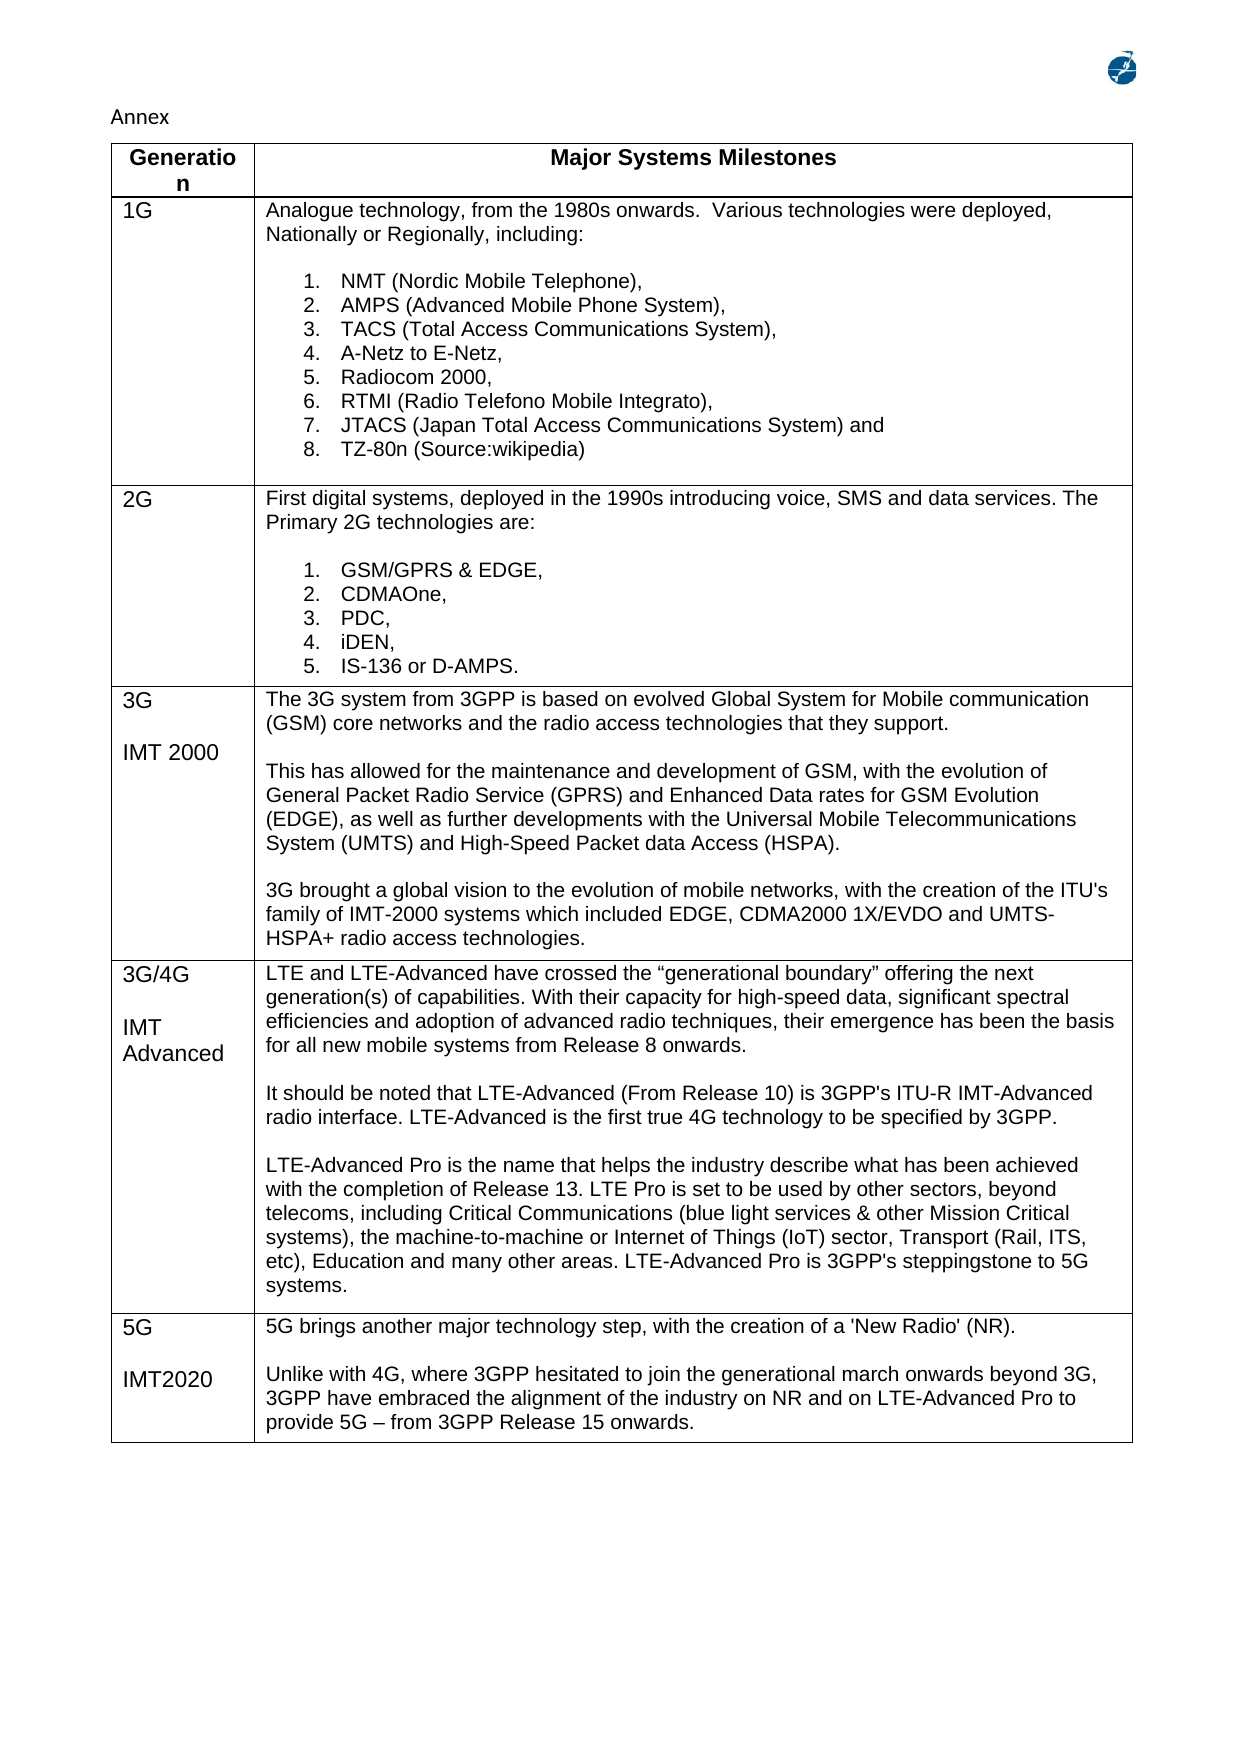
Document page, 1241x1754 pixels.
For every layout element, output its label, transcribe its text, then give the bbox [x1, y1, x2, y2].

picture [1107, 50, 1137, 85]
table_cell 1G [112, 198, 254, 485]
table_cell The 3G system from 3GPP is based on evolved Global System for Mobile communication (GSM) core networks and the radio access technologies that they support. This has allowed for the maintenance and development of GSM, with the evolution of General Packet Radio Service (GPRS) and Enhanced Data rates for GSM Evolution (EDGE), as well as further developments with the Universal Mobile Telecommunications System (UMTS) and High-Speed Packet data Access (HSPA). 3G brought a global vision to the evolution of mobile networks, with the creation of the ITU's family of IMT-2000 systems which included EDGE, CDMA2000 1X/EVDO and UMTS-HSPA+ radio access technologies. [255, 687, 1132, 960]
table_cell LTE and LTE-Advanced have crossed the “generational boundary” offering the next generation(s) of capabilities. With their capacity for high-speed data, significant spectral efficiencies and adoption of advanced radio techniques, their emergence has been the basis for all new mobile systems from Release 8 onwards. It should be noted that LTE-Advanced (From Release 10) is 3GPP's ITU-R IMT-Advanced radio interface. LTE-Advanced is the first true 4G technology to be specified by 3GPP. LTE-Advanced Pro is the name that helps the industry describe what has been achieved with the completion of Release 13. LTE Pro is set to be used by other sectors, beyond telecoms, including Critical Communications (blue light services & other Mission Critical systems), the machine-to-machine or Internet of Things (IoT) sector, Transport (Rail, ITS, etc), Education and many other areas. LTE-Advanced Pro is 3GPP's steppingstone to 5G systems. [255, 961, 1132, 1313]
table_cell 5G IMT2020 [112, 1314, 254, 1442]
table_cell 5G brings another major technology step, with the creation of a 'New Radio' (NR). Unlike with 4G, where 3GPP hesitated to join the generational march onwards beyond 3G, 3GPP have embraced the alignment of the industry on NR and on LTE-Advanced Pro to provide 5G – from 3GPP Release 15 onwards. [255, 1314, 1132, 1442]
table_header Generation [112, 144, 254, 196]
table_cell 3G IMT 2000 [112, 687, 254, 960]
text Annex [110, 102, 1123, 130]
table_header Major Systems Milestones [255, 144, 1132, 196]
table_cell First digital systems, deployed in the 1990s introducing voice, SMS and data services. The Primary 2G technologies are: GSM/GPRS & EDGE, CDMAOne, PDC, iDEN, IS-136 or D-AMPS. [255, 486, 1132, 686]
table_cell Analogue technology, from the 1980s onwards. Various technologies were deployed, Nationally or Regionally, including: NMT (Nordic Mobile Telephone), AMPS (Advanced Mobile Phone System), TACS (Total Access Communications System), A-Netz to E-Netz, Radiocom 2000, RTMI (Radio Telefono Mobile Integrato), JTACS (Japan Total Access Communications System) and TZ-80n (Source:wikipedia) [255, 198, 1132, 485]
table_cell 3G/4G IMT Advanced [112, 961, 254, 1313]
table_cell 2G [112, 486, 254, 686]
